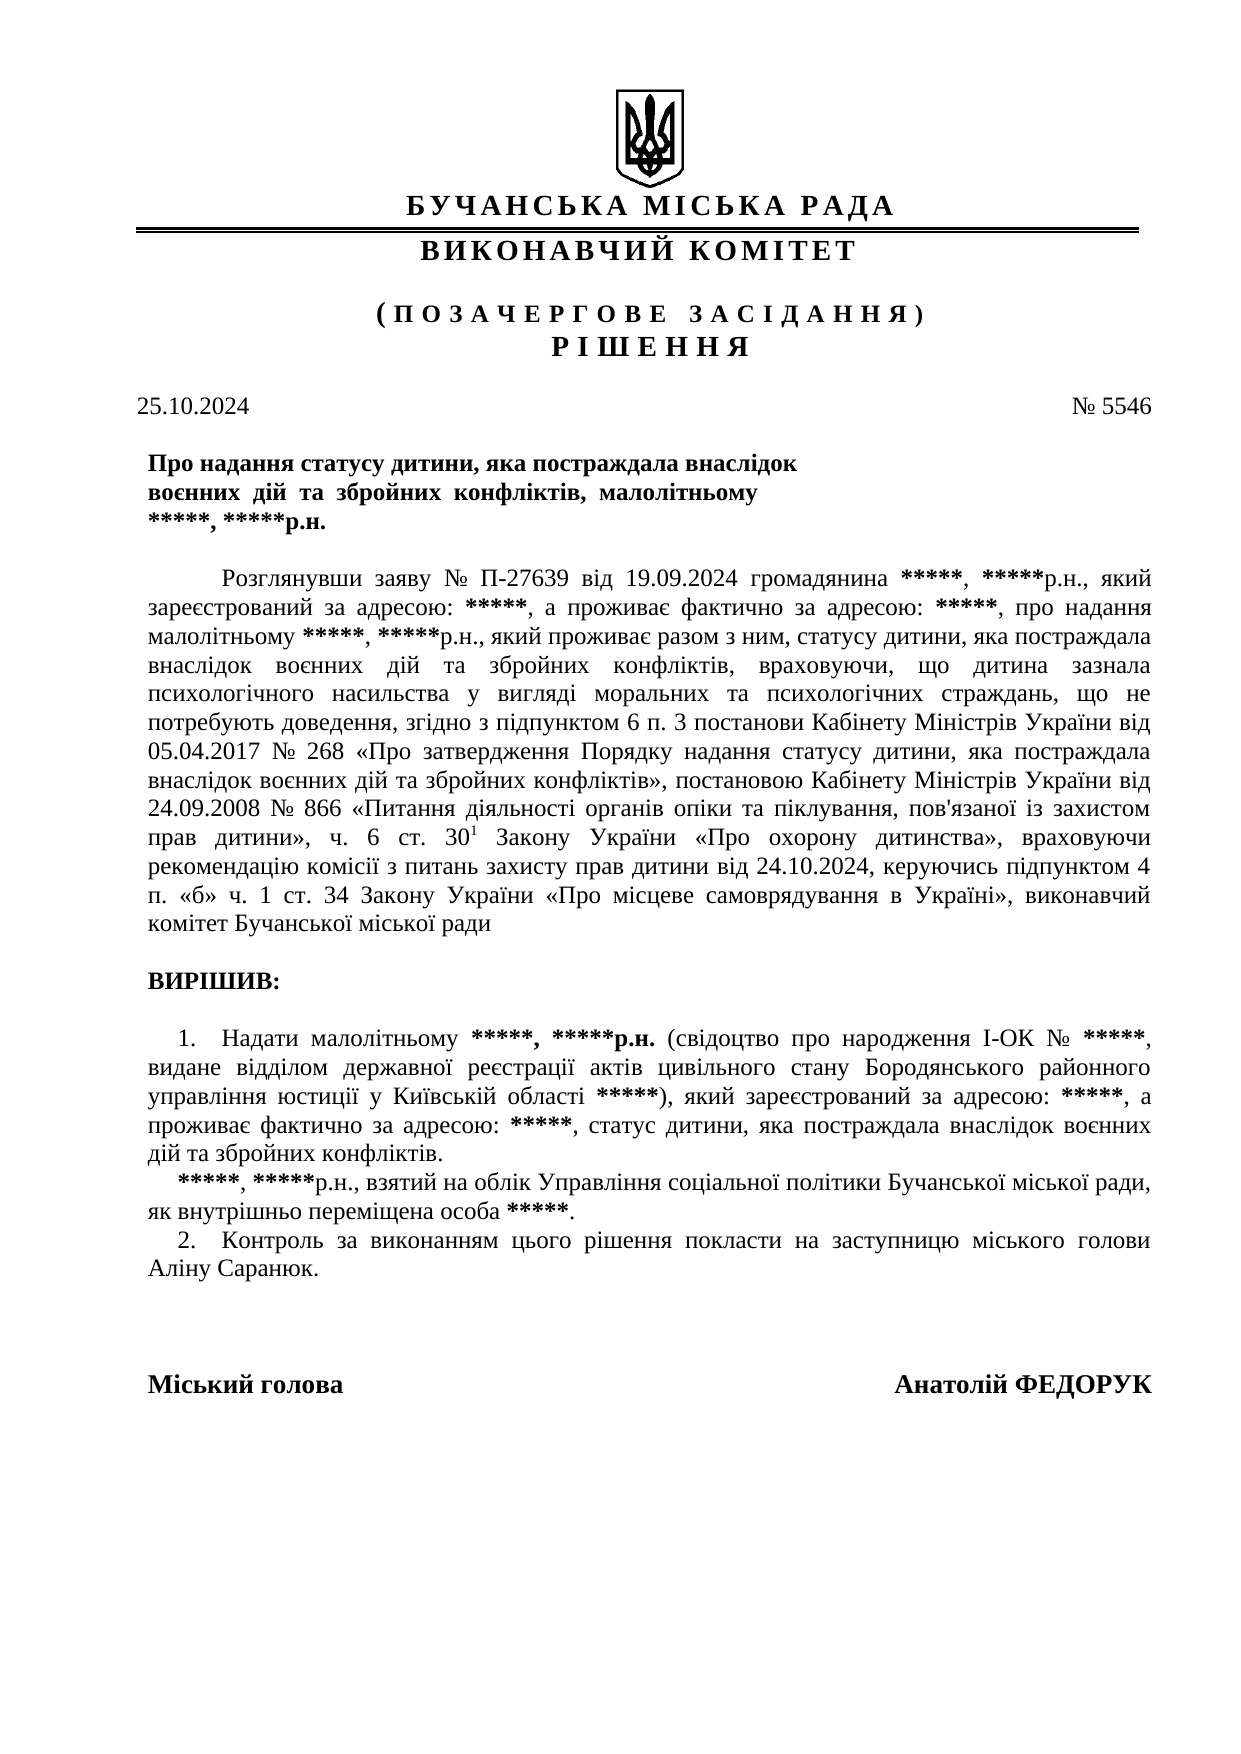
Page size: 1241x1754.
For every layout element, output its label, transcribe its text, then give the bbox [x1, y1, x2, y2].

text БУЧАНСЬКА МІСЬКА РАДА [148, 188, 1152, 222]
table_header № 5546 [650, 391, 1163, 420]
picture [614, 88, 686, 189]
table_header ВИКОНАВЧИЙ КОМІТЕТ [136, 233, 1139, 295]
text ВИРІШИВ: [148, 966, 1152, 995]
table_header Анатолій ФЕДОРУК [650, 1369, 1163, 1400]
text (ПОЗАЧЕРГОВЕ ЗАСІДАННЯ) [148, 295, 1152, 329]
list Надати малолітньому *****, *****р.н. (свідоцтво про народження І-ОК № *****, видане відділом державної реєстрації актів цивільного стану Бородянського районного управління юстиції у Київській області *****), який зареєстрований за адресою: *****, а проживає фактично за адресою: *****, статус дитини, яка постраждала внаслідок воєнних дій та збройних конфліктів. [148, 1023, 1152, 1167]
table_header 25.10.2024 [136, 391, 649, 420]
text *****, *****р.н., взятий на облік Управління соціальної політики Бучанської міської ради, як внутрішньо переміщена особа *****. [148, 1167, 1152, 1225]
text Розглянувши заяву № П-27639 від 19.09.2024 громадянина *****, *****р.н., який зареєстрований за адресою: *****, а проживає фактично за адресою: *****, про надання малолітньому *****, *****р.н., який проживає разом з ним, статусу дитини, яка постраждала внаслідок воєнних дій та збройних конфліктів, враховуючи, що дитина зазнала психологічного насильства у вигляді моральних та психологічних страждань, що не потребують доведення, згідно з підпунктом 6 п. 3 постанови Кабінету Міністрів України від 05.04.2017 № 268 «Про затвердження Порядку надання статусу дитини, яка постраждала внаслідок воєнних дій та збройних конфліктів», постановою Кабінету Міністрів України від 24.09.2008 № 866 «Питання діяльності органів опіки та піклування, пов'язаної із захистом прав дитини», ч. 6 ст. 301 Закону України «Про охорону дитинства», враховуючи рекомендацію комісії з питань захисту прав дитини від 24.10.2024, керуючись підпунктом 4 п. «б» ч. 1 ст. 34 Закону України «Про місцеве самоврядування в Україні», виконавчий комітет Бучанської міської ради [148, 563, 1152, 937]
text РІШЕННЯ [148, 329, 1152, 362]
text *****, *****р.н. [148, 506, 812, 535]
text Про надання статусу дитини, яка постраждала внаслідок воєнних дій та збройних конфліктів, малолітньому [148, 448, 812, 506]
list Контроль за виконанням цього рішення покласти на заступницю міського голови Аліну Саранюк. [148, 1225, 1152, 1282]
table_header Міський голова [136, 1369, 649, 1400]
